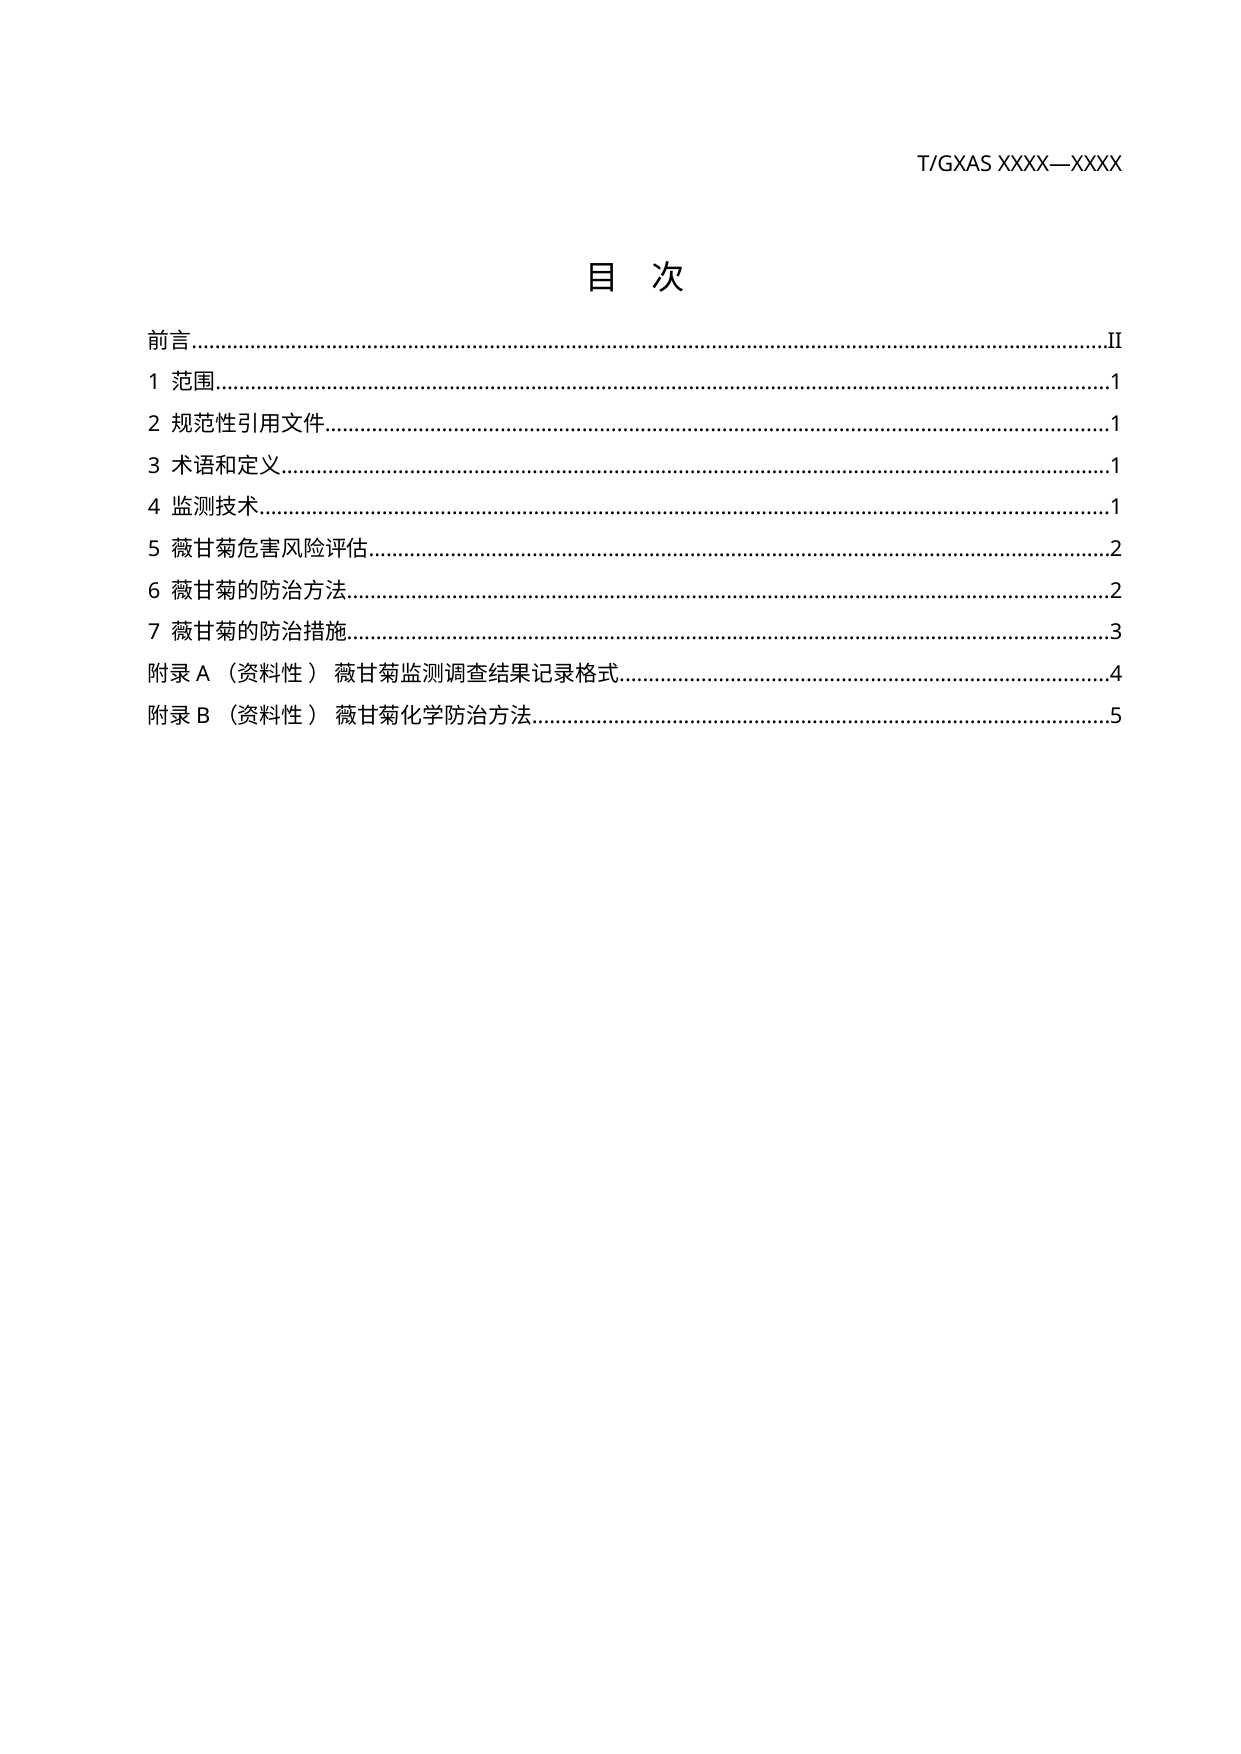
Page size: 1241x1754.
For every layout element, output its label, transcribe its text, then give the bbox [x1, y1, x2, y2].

text 4 监测技术 1 [148, 481, 1122, 523]
text 6 薇甘菊的防治方法 2 [148, 565, 1122, 606]
text 5 薇甘菊危害风险评估 2 [148, 523, 1122, 565]
text 前言 II [148, 315, 1122, 356]
text 附录A （资料性 ） 薇甘菊监测调查结果记录格式 4 [148, 648, 1122, 690]
text 3 术语和定义 1 [148, 440, 1122, 481]
text 目次 [148, 251, 1122, 299]
text 7 薇甘菊的防治措施 3 [148, 606, 1122, 648]
text 2 规范性引用文件 1 [148, 398, 1122, 440]
text 附录B （资料性 ） 薇甘菊化学防治方法 5 [148, 690, 1122, 731]
text 1 范围 1 [148, 356, 1122, 398]
